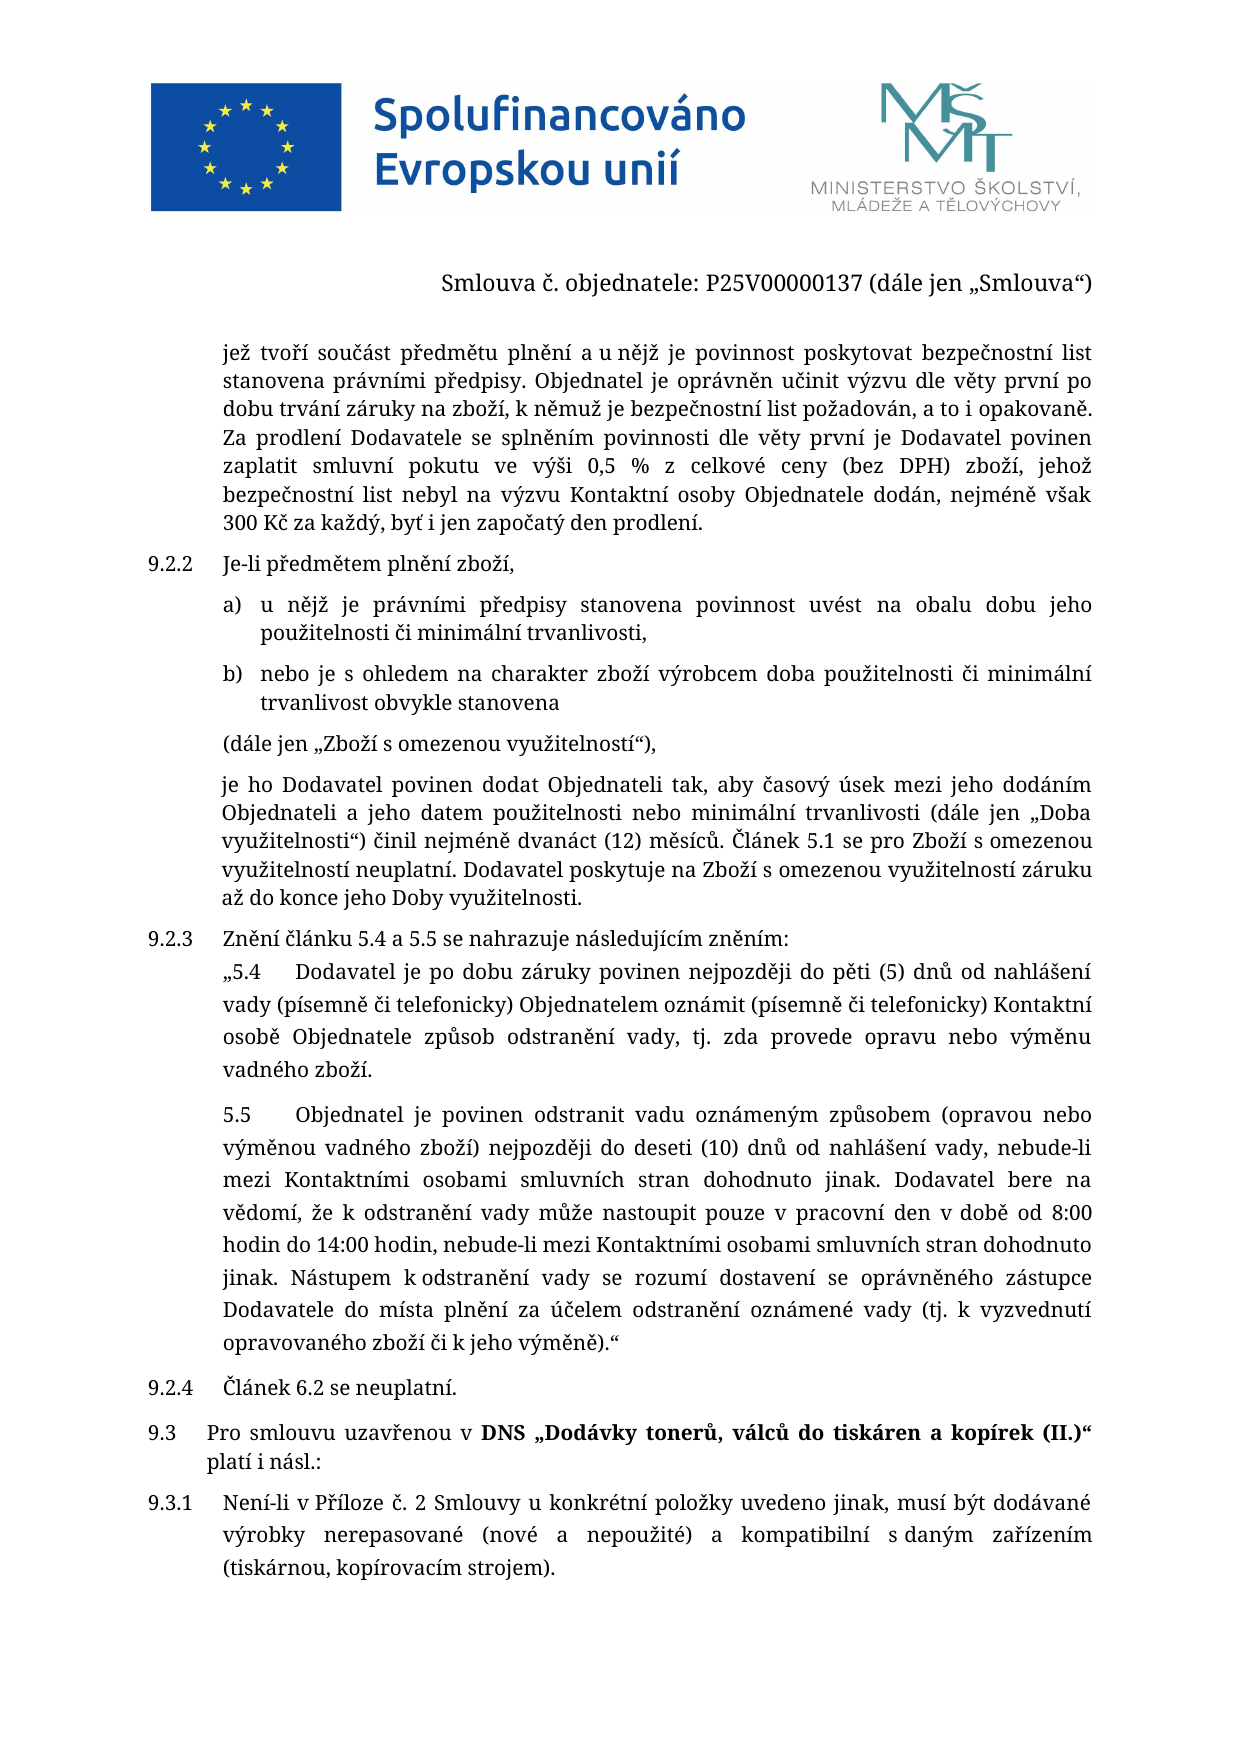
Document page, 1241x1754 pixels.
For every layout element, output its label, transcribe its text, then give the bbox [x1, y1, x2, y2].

text je ho Dodavatel povinen dodat Objednateli tak, aby časový úsek mezi jeho dodáním Objednateli a jeho datem použitelnosti nebo minimální trvanlivosti (dále jen „Doba využitelnosti“) činil nejméně dvanáct (12) měsíců. Článek 5.1 se pro Zboží s omezenou využitelností neuplatní. Dodavatel poskytuje na Zboží s omezenou využitelností záruku až do konce jeho Doby využitelnosti. [221, 770, 1093, 912]
list 5.5 Objednatel je povinen odstranit vadu oznámeným způsobem (opravou nebo výměnou vadného zboží) nejpozději do deseti (10) dnů od nahlášení vady, nebude-li mezi Kontaktními osobami smluvních stran dohodnuto jinak. Dodavatel bere na vědomí, že k odstranění vady může nastoupit pouze v pracovní den v době od 8:00 hodin do 14:00 hodin, nebude-li mezi Kontaktními osobami smluvních stran dohodnuto jinak. Nástupem k odstranění vady se rozumí dostavení se oprávněného zástupce Dodavatele do místa plnění za účelem odstranění oznámené vady (tj. k vyzvednutí opravovaného zboží či k jeho výměně).“ [223, 1100, 1093, 1357]
list Znění článku 5.4 a 5.5 se nahrazuje následujícím zněním: [148, 924, 1093, 953]
list „5.4 Dodavatel je po dobu záruky povinen nejpozději do pěti (5) dnů od nahlášení vady (písemně či telefonicky) Objednatelem oznámit (písemně či telefonicky) Kontaktní osobě Objednatele způsob odstranění vady, tj. zda provede opravu nebo výměnu vadného zboží. [223, 957, 1093, 1083]
text (dále jen „Zboží s omezenou využitelností“), [223, 729, 1093, 757]
list Článek 6.2 se neuplatní. [148, 1373, 1093, 1402]
list nebo je s ohledem na charakter zboží výrobcem doba použitelnosti či minimální trvanlivost obvykle stanovena [223, 659, 1093, 716]
list Je-li předmětem plnění zboží, [148, 549, 1093, 578]
picture [147, 80, 1093, 215]
list Pro smlouvu uzavřenou v DNS „Dodávky tonerů, válců do tiskáren a kopírek (II.)“ platí i násl.: [148, 1418, 1093, 1475]
list Není-li v Příloze č. 2 Smlouvy u konkrétní položky uvedeno jinak, musí být dodávané výrobky nerepasované (nové a nepoužité) a kompatibilní s daným zařízením (tiskárnou, kopírovacím strojem). [148, 1488, 1093, 1581]
list u nějž je právními předpisy stanovena povinnost uvést na obalu dobu jeho použitelnosti či minimální trvanlivosti, [223, 590, 1093, 647]
